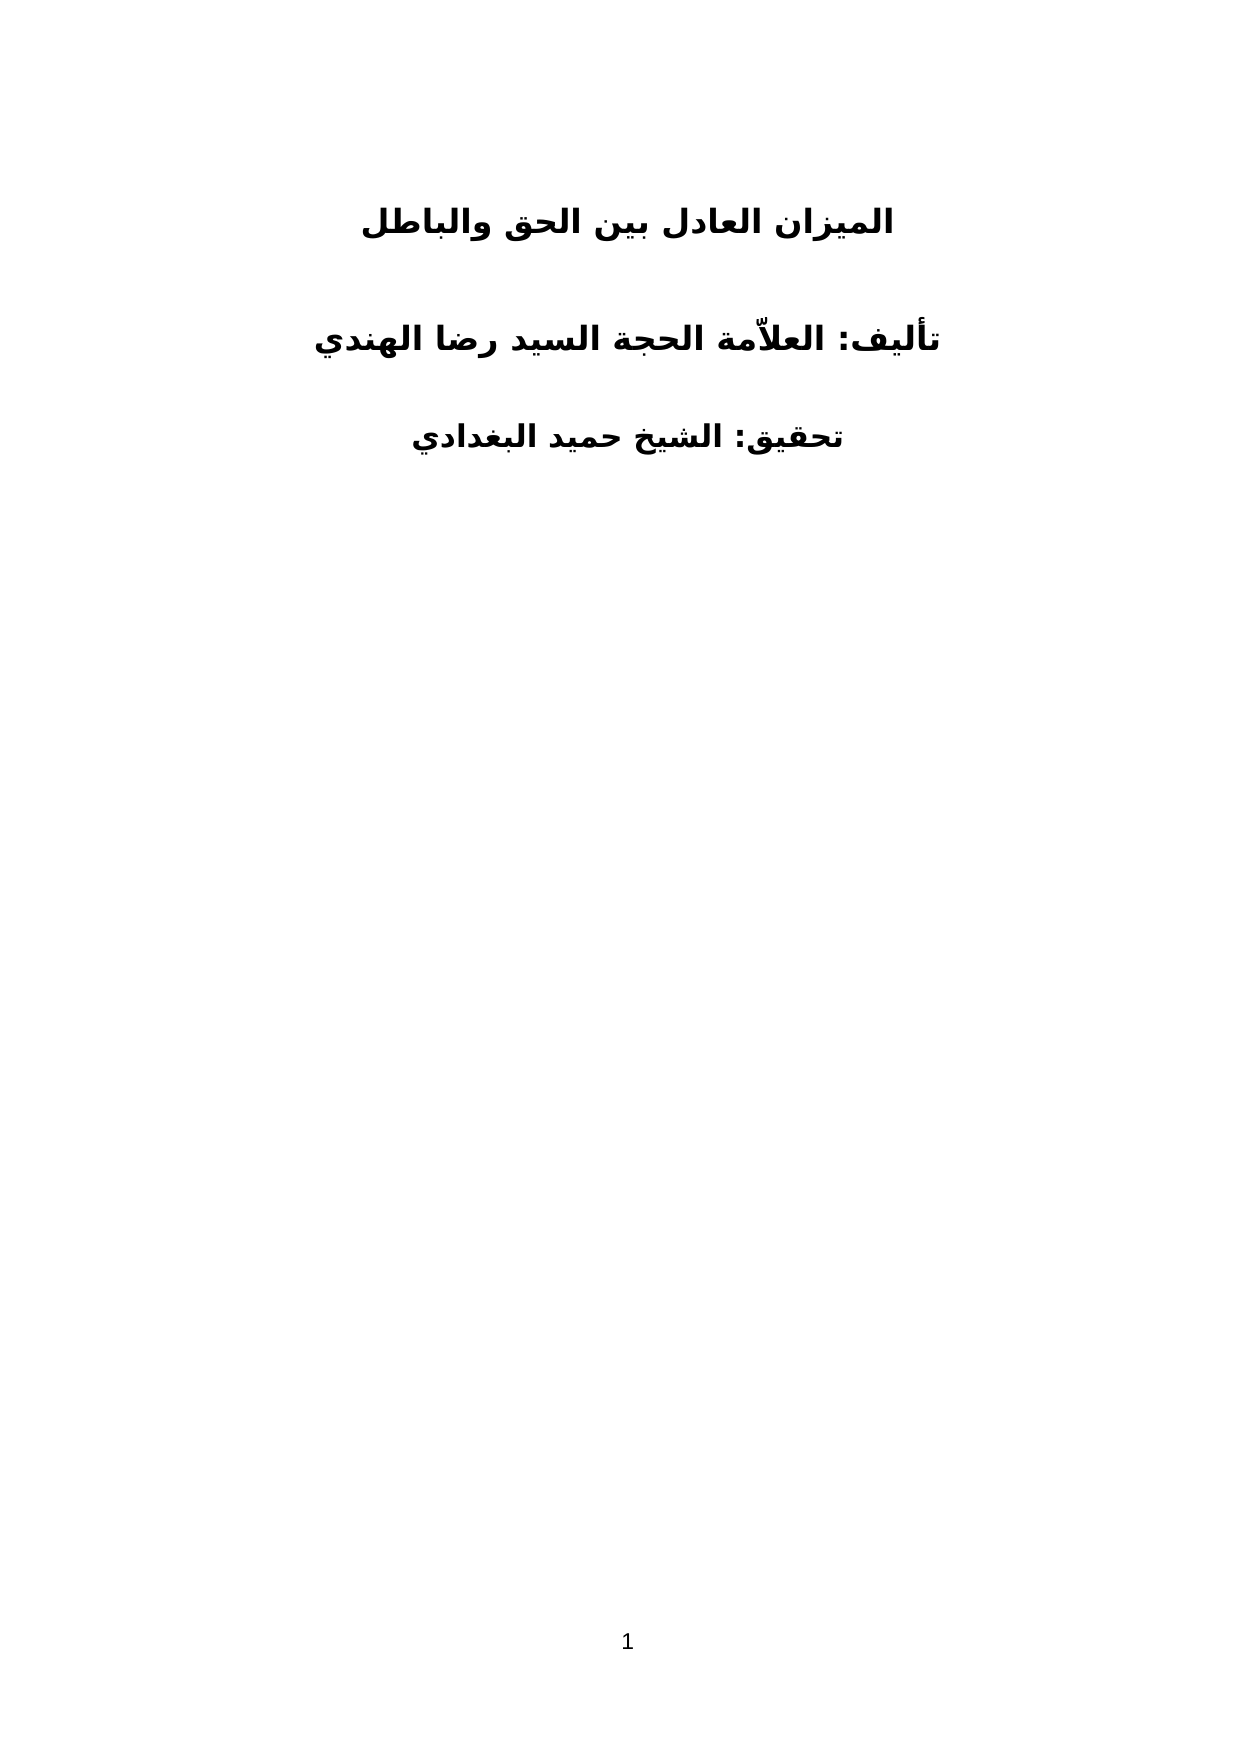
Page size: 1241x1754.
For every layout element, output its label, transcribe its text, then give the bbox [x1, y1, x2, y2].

text تأليف: العلاّمة الحجة السيد رضا الهندي [222, 320, 1033, 359]
text الميزان العادل بين الحق والباطل [222, 202, 1033, 241]
text تحقيق: الشيخ حميد البغدادي [222, 419, 1033, 455]
